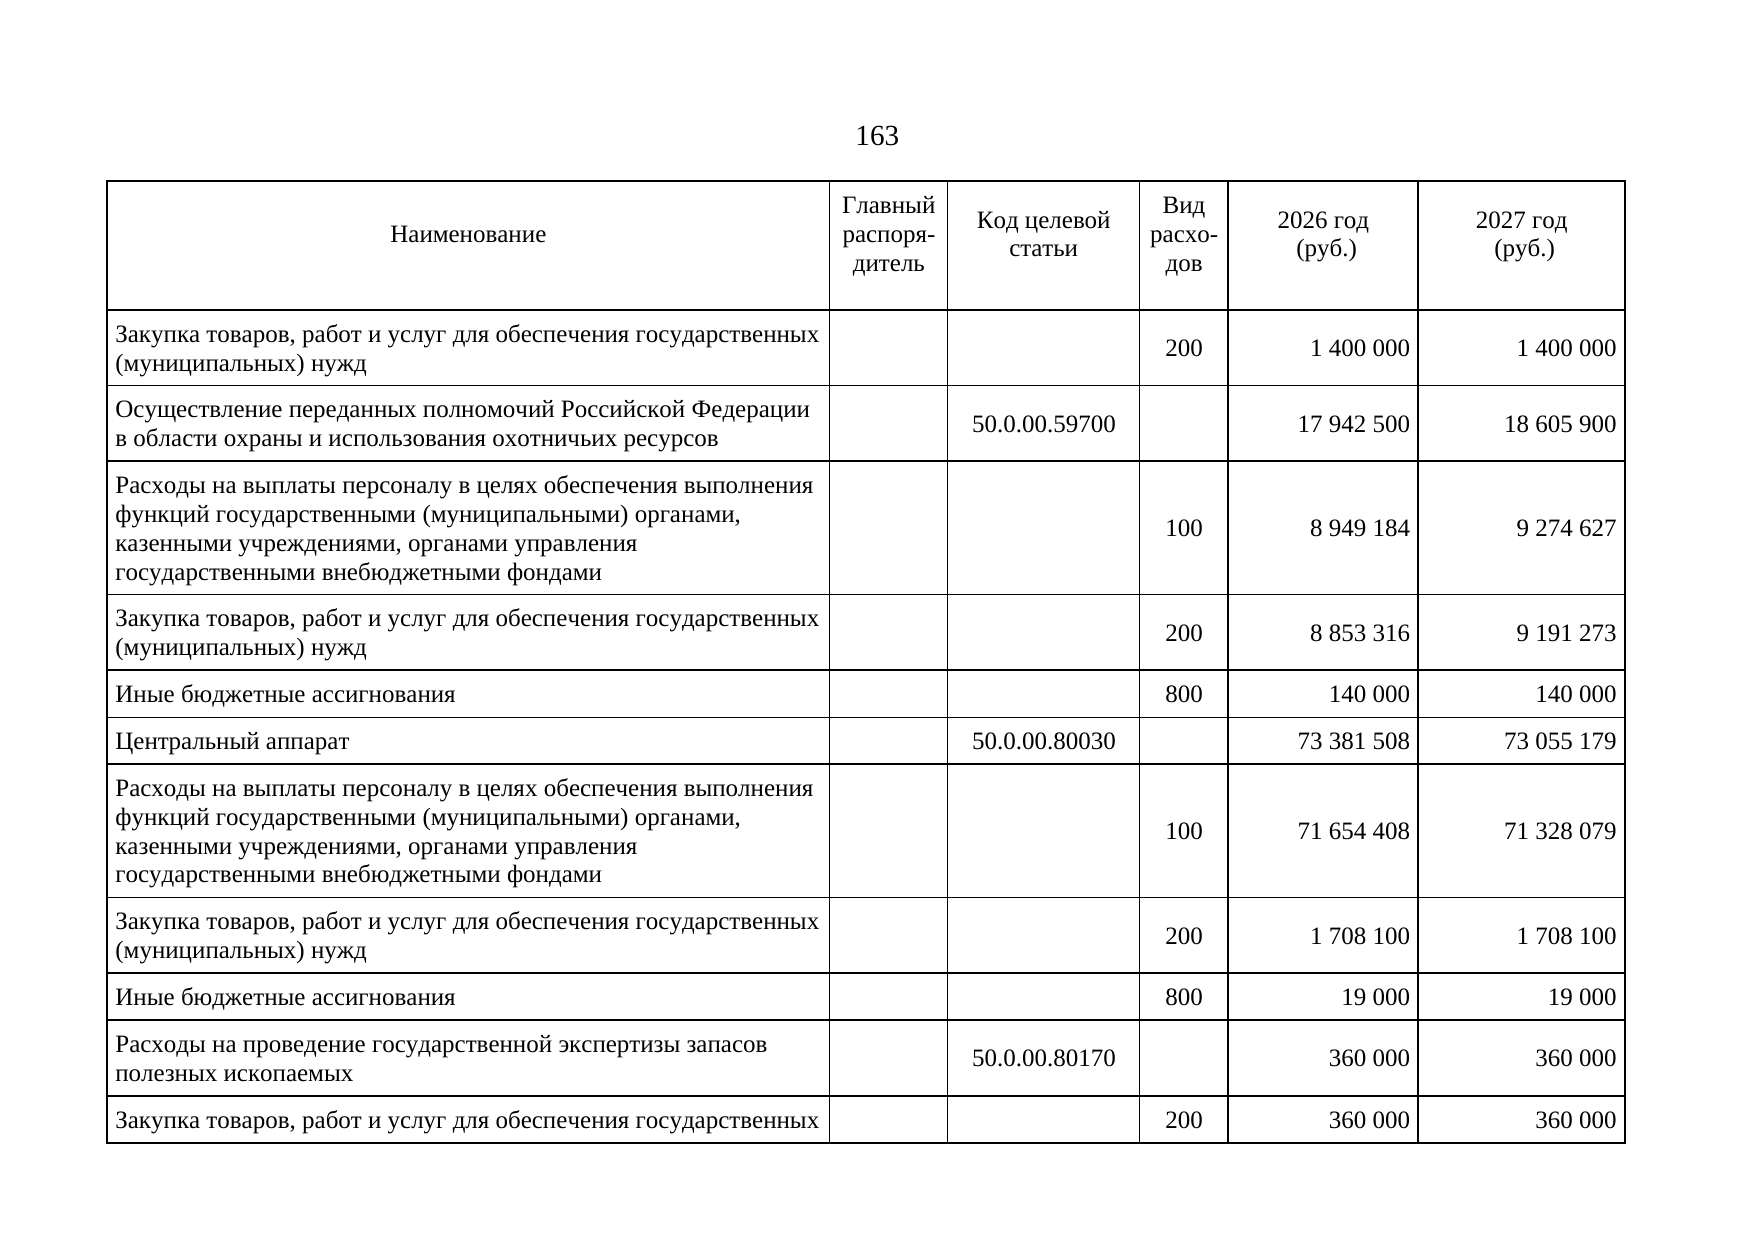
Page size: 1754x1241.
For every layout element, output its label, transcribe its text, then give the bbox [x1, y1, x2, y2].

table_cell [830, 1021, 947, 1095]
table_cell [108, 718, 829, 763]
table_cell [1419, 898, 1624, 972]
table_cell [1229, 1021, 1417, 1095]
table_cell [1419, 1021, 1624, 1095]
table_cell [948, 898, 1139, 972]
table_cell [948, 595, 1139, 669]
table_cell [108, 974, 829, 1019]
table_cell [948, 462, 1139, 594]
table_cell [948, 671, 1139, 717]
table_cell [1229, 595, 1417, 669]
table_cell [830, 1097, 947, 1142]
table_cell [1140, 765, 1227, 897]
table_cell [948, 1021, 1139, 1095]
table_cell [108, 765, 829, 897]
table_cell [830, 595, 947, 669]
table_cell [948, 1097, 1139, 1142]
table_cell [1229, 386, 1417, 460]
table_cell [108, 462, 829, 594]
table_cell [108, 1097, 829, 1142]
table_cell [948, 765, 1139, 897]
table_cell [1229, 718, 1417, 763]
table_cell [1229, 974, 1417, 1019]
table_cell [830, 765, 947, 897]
table_header Наименование [108, 182, 829, 309]
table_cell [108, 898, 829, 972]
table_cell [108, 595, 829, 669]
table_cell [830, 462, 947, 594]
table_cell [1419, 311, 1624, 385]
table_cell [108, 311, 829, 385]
table_header 2026 год (руб.) [1229, 182, 1417, 309]
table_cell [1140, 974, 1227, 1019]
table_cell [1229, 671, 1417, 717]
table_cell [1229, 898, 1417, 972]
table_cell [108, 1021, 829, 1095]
table_header Главный распоря-дитель [830, 182, 947, 309]
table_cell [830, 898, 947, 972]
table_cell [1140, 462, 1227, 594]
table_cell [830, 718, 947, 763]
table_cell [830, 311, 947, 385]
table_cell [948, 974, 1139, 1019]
table_header Вид расхо-дов [1140, 182, 1227, 309]
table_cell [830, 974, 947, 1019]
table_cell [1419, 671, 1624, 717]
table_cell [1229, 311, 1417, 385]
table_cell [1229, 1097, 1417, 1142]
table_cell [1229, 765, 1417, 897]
table_header Код целевой статьи [948, 182, 1139, 309]
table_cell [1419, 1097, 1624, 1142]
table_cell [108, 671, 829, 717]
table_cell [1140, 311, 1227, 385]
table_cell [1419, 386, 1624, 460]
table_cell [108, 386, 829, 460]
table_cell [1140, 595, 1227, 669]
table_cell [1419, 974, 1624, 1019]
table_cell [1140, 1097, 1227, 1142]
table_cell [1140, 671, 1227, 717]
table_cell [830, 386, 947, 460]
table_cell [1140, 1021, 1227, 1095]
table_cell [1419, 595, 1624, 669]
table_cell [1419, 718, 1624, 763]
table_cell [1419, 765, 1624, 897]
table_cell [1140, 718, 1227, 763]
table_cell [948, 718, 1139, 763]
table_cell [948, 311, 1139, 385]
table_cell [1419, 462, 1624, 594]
table_header 2027 год (руб.) [1419, 182, 1624, 309]
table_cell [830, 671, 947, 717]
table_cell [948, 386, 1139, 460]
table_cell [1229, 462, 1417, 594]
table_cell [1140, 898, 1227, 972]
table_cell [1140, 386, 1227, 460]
